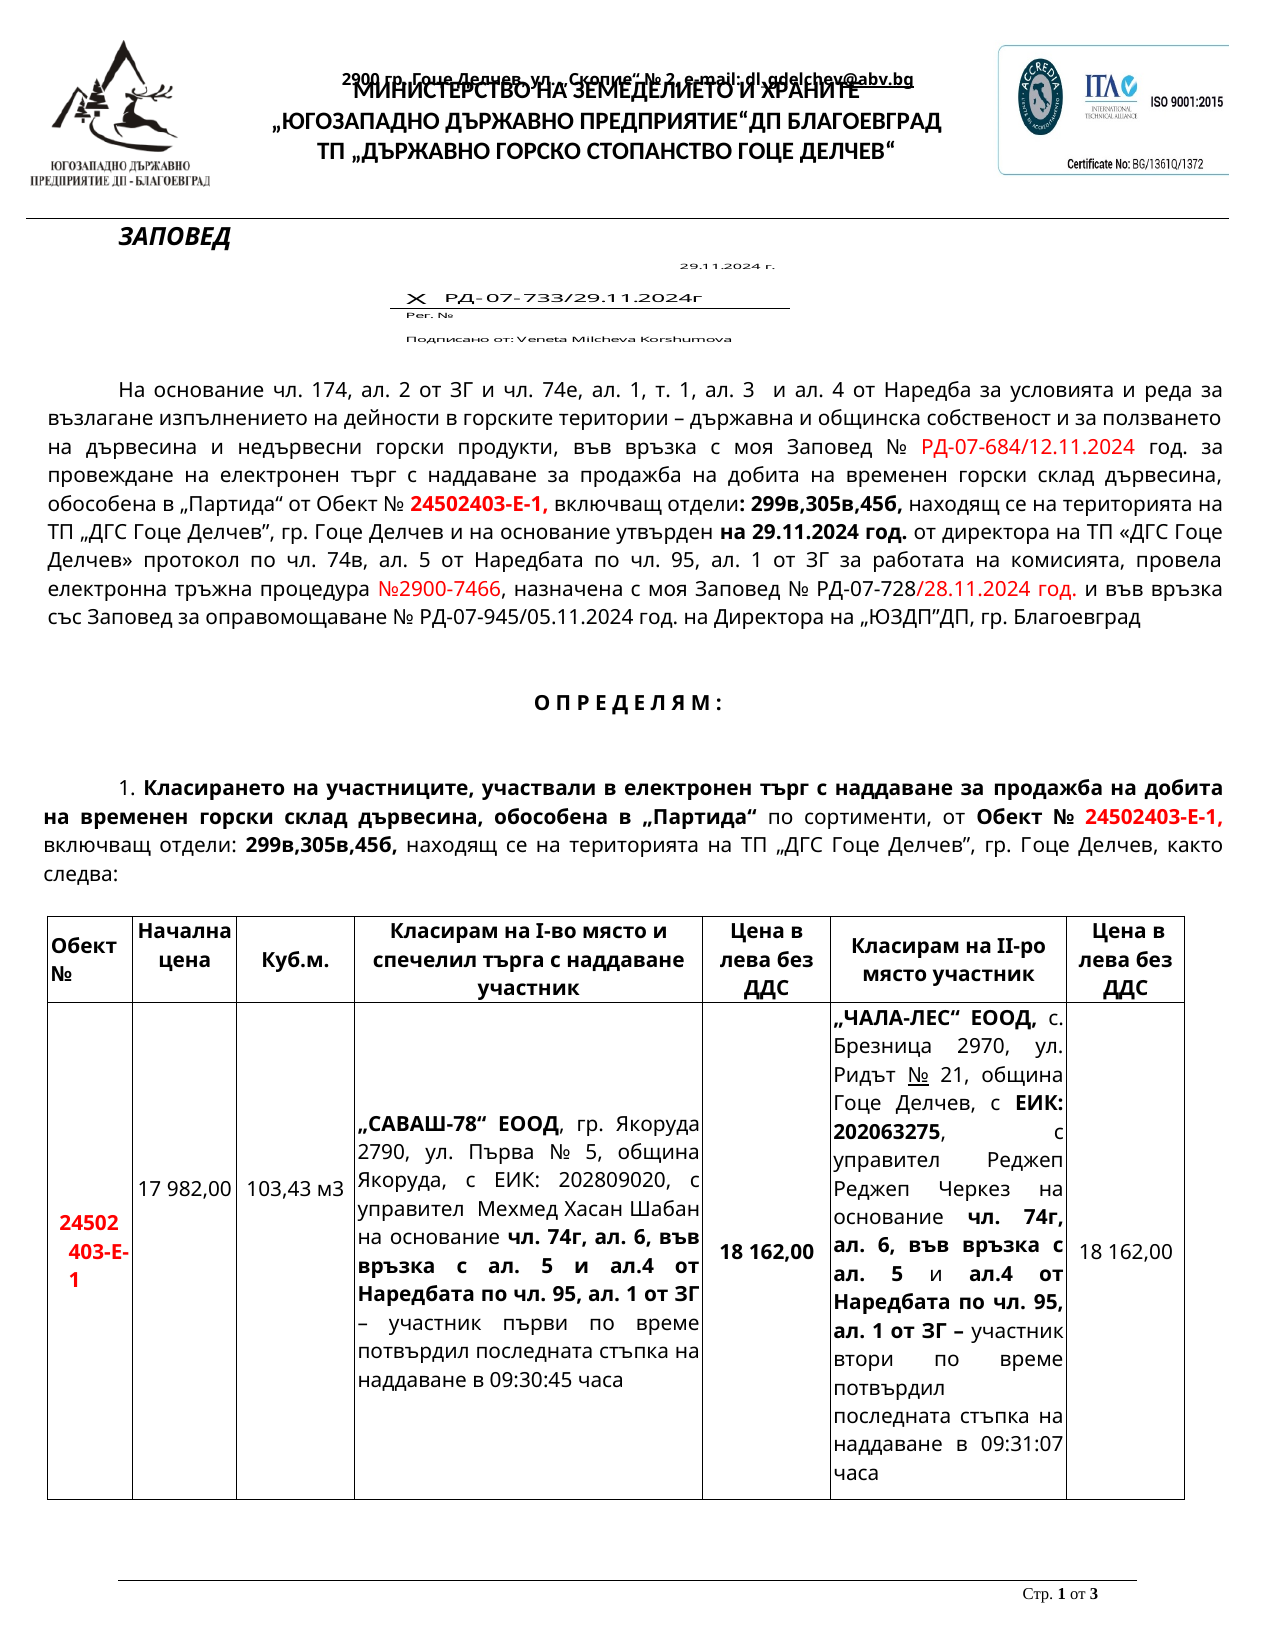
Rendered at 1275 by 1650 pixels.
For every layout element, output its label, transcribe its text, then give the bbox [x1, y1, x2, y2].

subtitle ЗАПОВЕД [118, 219, 1137, 253]
picture [30, 40, 210, 187]
table_cell 103,43 м3 [237, 1003, 354, 1499]
table_cell 18 162,00 [703, 1003, 830, 1499]
text На основание чл. 174, ал. 2 от ЗГ и чл. 74е, ал. 1, т. 1, ал. 3 и ал. 4 от Наредба за условията и реда за възлагане изпълнението на дейности в горските територии – държавна и общинска собственост и за ползването на дървесина и недървесни горски продукти, във връзка с моя Заповед № РД-07-684/12.11.2024 год. за провеждане на електронен търг с наддаване за продажба на добита на временен горски склад дървесина, обособена в „Партида“ от Обект № 24502403-Е-1, включващ отдели: 299в,305в,45б, находящ се на територията на ТП „ДГС Гоце Делчев”, гр. Гоце Делчев и на основание утвърден на 29.11.2024 год. от директора на ТП «ДГС Гоце Делчев» протокол по чл. 74в, ал. 5 от Наредбата по чл. 95, ал. 1 от ЗГ за работата на комисията, провела електронна тръжна процедура №2900-7466, назначена с моя Заповед № РД-07-728/28.11.2024 год. и във връзка със Заповед за оправомощаване № РД-07-945/05.11.2024 год. на Директора на „ЮЗДП”ДП, гр. Благоевград [47, 375, 1223, 631]
table_header Цена в лева без ДДС [1067, 917, 1184, 1002]
text 1. Класирането на участниците, участвали в електронен търг с наддаване за продажба на добита на временен горски склад дървесина, обособена в „Партида“ по сортименти, от Обект № 24502403-Е-1, включващ отдели: 299в,305в,45б, находящ се на територията на ТП „ДГС Гоце Делчев”, гр. Гоце Делчев, както следва: [43, 773, 1223, 887]
table_header Цена в лева без ДДС [703, 917, 830, 1002]
picture [993, 40, 1229, 178]
table_header Класирам на ІІ-ро място участник [831, 917, 1066, 1002]
table_header Класирам на І-во място и спечелил търга с наддаване участник [355, 917, 702, 1002]
table_header Обект № [48, 917, 132, 1002]
table_cell „САВАШ-78“ ЕООД, гр. Якоруда 2790, ул. Първа № 5, община Якоруда, с ЕИК: 202809020, с управител Мехмед Хасан Шабан на основание чл. 74г, ал. 6, във връзка с ал. 5 и ал.4 от Наредбата по чл. 95, ал. 1 от ЗГ – участник първи по време потвърдил последната стъпка на наддаване в 09:30:45 часа [355, 1003, 702, 1499]
subtitle ЗАПОВЕД [118, 148, 1137, 218]
table_cell 18 162,00 [1067, 1003, 1184, 1499]
table_cell 17 982,00 [133, 1003, 236, 1499]
table_cell „ЧАЛА-ЛЕС“ ЕООД, с. Брезница 2970, ул. Ридът № 21, община Гоце Делчев, с ЕИК: 202063275, с управител Реджеп Реджеп Черкез на основание чл. 74г, ал. 6, във връзка с ал. 5 и ал.4 от Наредбата по чл. 95, ал. 1 от ЗГ – участник втори по време потвърдил последната стъпка на наддаване в 09:31:07 часа [831, 1003, 1066, 1499]
text О П Р Е Д Е Л Я М : [118, 688, 1137, 717]
table_header Куб.м. [237, 917, 354, 1002]
table_header Начална цена [133, 917, 236, 1002]
table_cell 24502403-Е-1 [48, 1003, 132, 1499]
